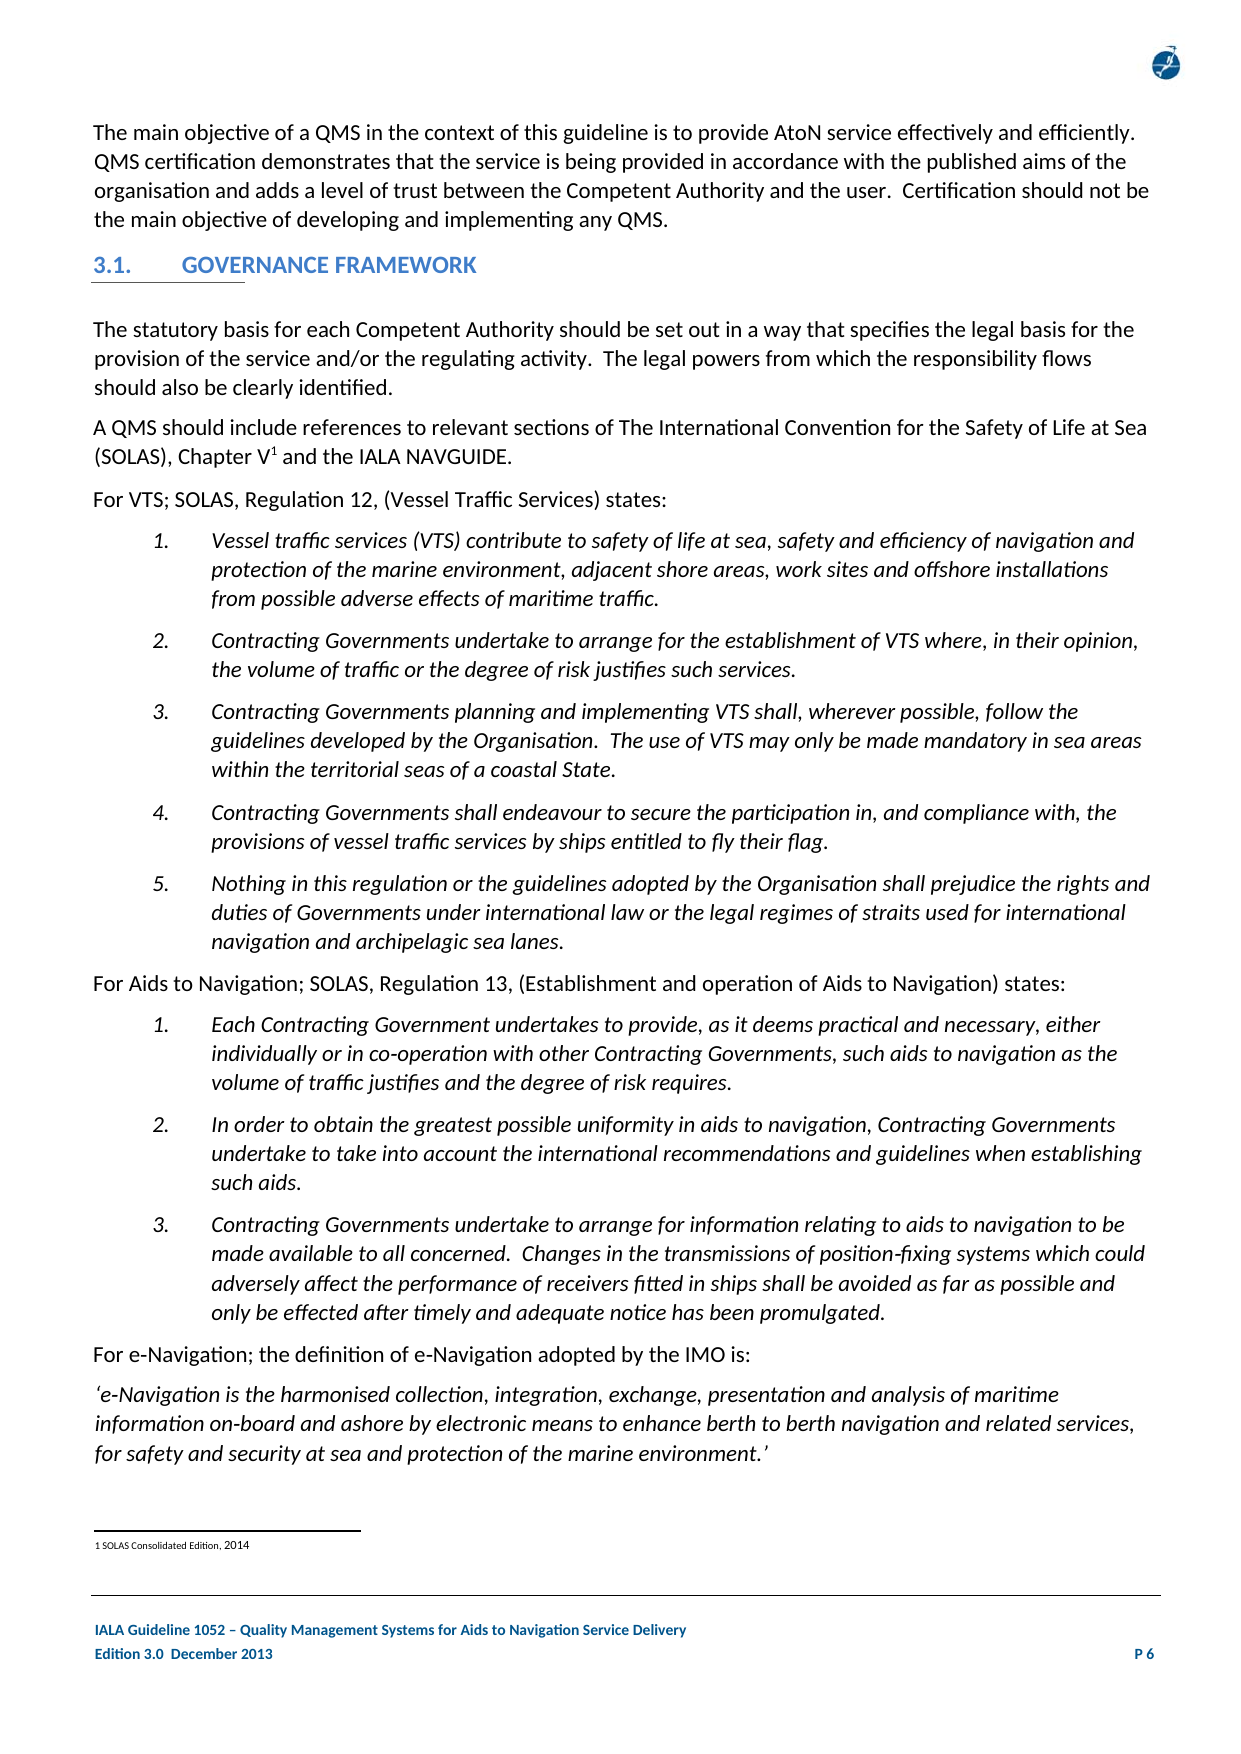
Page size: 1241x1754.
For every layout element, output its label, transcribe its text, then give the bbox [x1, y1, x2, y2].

list Contracting Governments planning and implementing VTS shall, wherever possible, follow the guidelines developed by the Organisation. The use of VTS may only be made mandatory in sea areas within the territorial seas of a coastal State. [152, 697, 1158, 783]
list Contracting Governments undertake to arrange for the establishment of VTS where, in their opinion, the volume of traffic or the degree of risk justifies such services. [152, 626, 1158, 683]
list In order to obtain the greatest possible uniformity in aids to navigation, Contracting Governments undertake to take into account the international recommendations and guidelines when establishing such aids. [152, 1110, 1158, 1196]
text ‘e‐Navigation is the harmonised collection, integration, exchange, presentation and analysis of maritime information on‐board and ashore by electronic means to enhance berth to berth navigation and related services, for safety and security at sea and protection of the marine environment.’ [94, 1381, 1158, 1467]
subtitle GOVERNANCE FRAMEWORK [93, 249, 1158, 279]
text For Aids to Navigation; SOLAS, Regulation 13, (Establishment and operation of Aids to Navigation) states: [93, 969, 1158, 997]
list Each Contracting Government undertakes to provide, as it deems practical and necessary, either individually or in co‐operation with other Contracting Governments, such aids to navigation as the volume of traffic justifies and the degree of risk requires. [152, 1010, 1158, 1096]
text A QMS should include references to relevant sections of The International Convention for the Safety of Life at Sea (SOLAS), Chapter V and the IALA NAVGUIDE. [93, 413, 1158, 470]
list Nothing in this regulation or the guidelines adopted by the Organisation shall prejudice the rights and duties of Governments under international law or the legal regimes of straits used for international navigation and archipelagic sea lanes. [152, 869, 1158, 955]
text The statutory basis for each Competent Authority should be set out in a way that specifies the legal basis for the provision of the service and/or the regulating activity. The legal powers from which the responsibility flows should also be clearly identified. [93, 315, 1158, 401]
list Vessel traffic services (VTS) contribute to safety of life at sea, safety and efficiency of navigation and protection of the marine environment, adjacent shore areas, work sites and offshore installations from possible adverse effects of maritime traffic. [152, 526, 1158, 612]
list Contracting Governments shall endeavour to secure the participation in, and compliance with, the provisions of vessel traffic services by ships entitled to fly their flag. [152, 798, 1158, 855]
list Contracting Governments undertake to arrange for information relating to aids to navigation to be made available to all concerned. Changes in the transmissions of position‐fixing systems which could adversely affect the performance of receivers fitted in ships shall be avoided as far as possible and only be effected after timely and adequate notice has been promulgated. [152, 1211, 1158, 1326]
text The main objective of a QMS in the context of this guideline is to provide AtoN service effectively and efficiently. QMS certification demonstrates that the service is being provided in accordance with the published aims of the organisation and adds a level of trust between the Competent Authority and the user. Certification should not be the main objective of developing and implementing any QMS. [93, 118, 1158, 233]
text For VTS; SOLAS, Regulation 12, (Vessel Traffic Services) states: [93, 485, 1158, 513]
text For e‐Navigation; the definition of e‐Navigation adopted by the IMO is: [93, 1340, 1158, 1368]
picture [1120, 0, 1238, 114]
